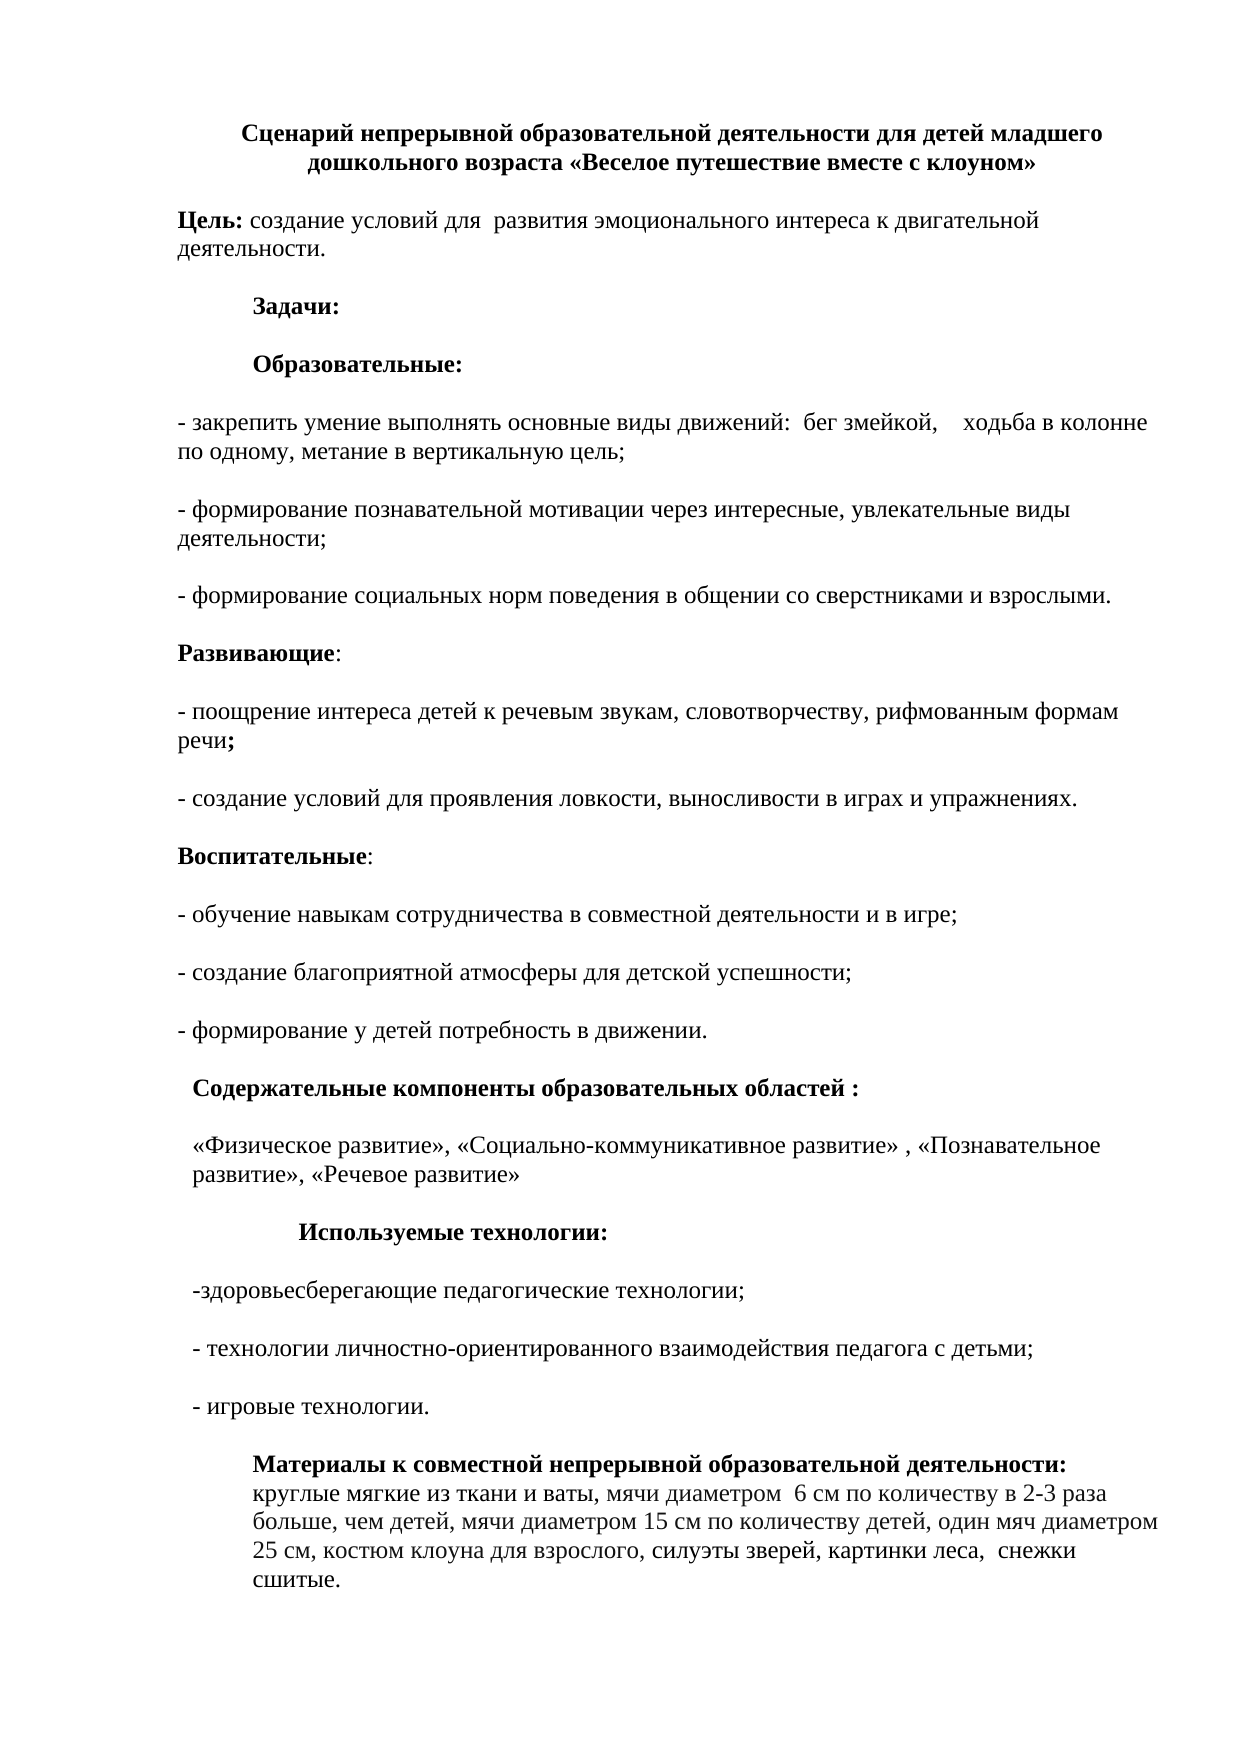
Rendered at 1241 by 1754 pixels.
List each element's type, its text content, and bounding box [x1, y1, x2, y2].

text - формирование у детей потребность в движении. [177, 1015, 1166, 1043]
text Цель: создание условий для развития эмоционального интереса к двигательной деятельности. [177, 205, 1166, 262]
text - создание условий для проявления ловкости, выносливости в играх и упражнениях. [177, 783, 1166, 812]
text Развивающие: [177, 638, 1166, 667]
text - закрепить умение выполнять основные виды движений: бег змейкой, ходьба в колонне по одному, метание в вертикальную цель; [177, 407, 1166, 465]
text - поощрение интереса детей к речевым звукам, словотворчеству, рифмованным формам речи; [177, 696, 1166, 754]
text - создание благоприятной атмосферы для детской успешности; [177, 957, 1166, 986]
text Образовательные: [252, 349, 1166, 378]
text Материалы к совместной непрерывной образовательной деятельности: круглые мягкие из ткани и ваты, мячи диаметром 6 см по количеству в 2-3 раза больше, чем детей, мячи диаметром 15 см по количеству детей, один мяч диаметром 25 см, костюм клоуна для взрослого, силуэты зверей, картинки леса, снежки сшитые. [252, 1449, 1166, 1593]
text Задачи: [252, 291, 1166, 320]
text Содержательные компоненты образовательных областей : [192, 1073, 1166, 1101]
text «Физическое развитие», «Социально-коммуникативное развитие» , «Познавательное развитие», «Речевое развитие» [192, 1131, 1166, 1188]
text - формирование социальных норм поведения в общении со сверстниками и взрослыми. [177, 581, 1166, 609]
text Воспитательные: [177, 841, 1166, 870]
text Используемые технологии: [192, 1217, 1166, 1246]
text - технологии личностно-ориентированного взаимодействия педагога с детьми; [192, 1333, 1166, 1362]
text - игровые технологии. [192, 1391, 1166, 1420]
text - обучение навыкам сотрудничества в совместной деятельности и в игре; [177, 899, 1166, 928]
text -здоровьесберегающие педагогические технологии; [192, 1275, 1166, 1304]
text Сценарий непрерывной образовательной деятельности для детей младшего дошкольного возраста «Веселое путешествие вместе с клоуном» [177, 118, 1166, 176]
text - формирование познавательной мотивации через интересные, увлекательные виды деятельности; [177, 494, 1166, 551]
